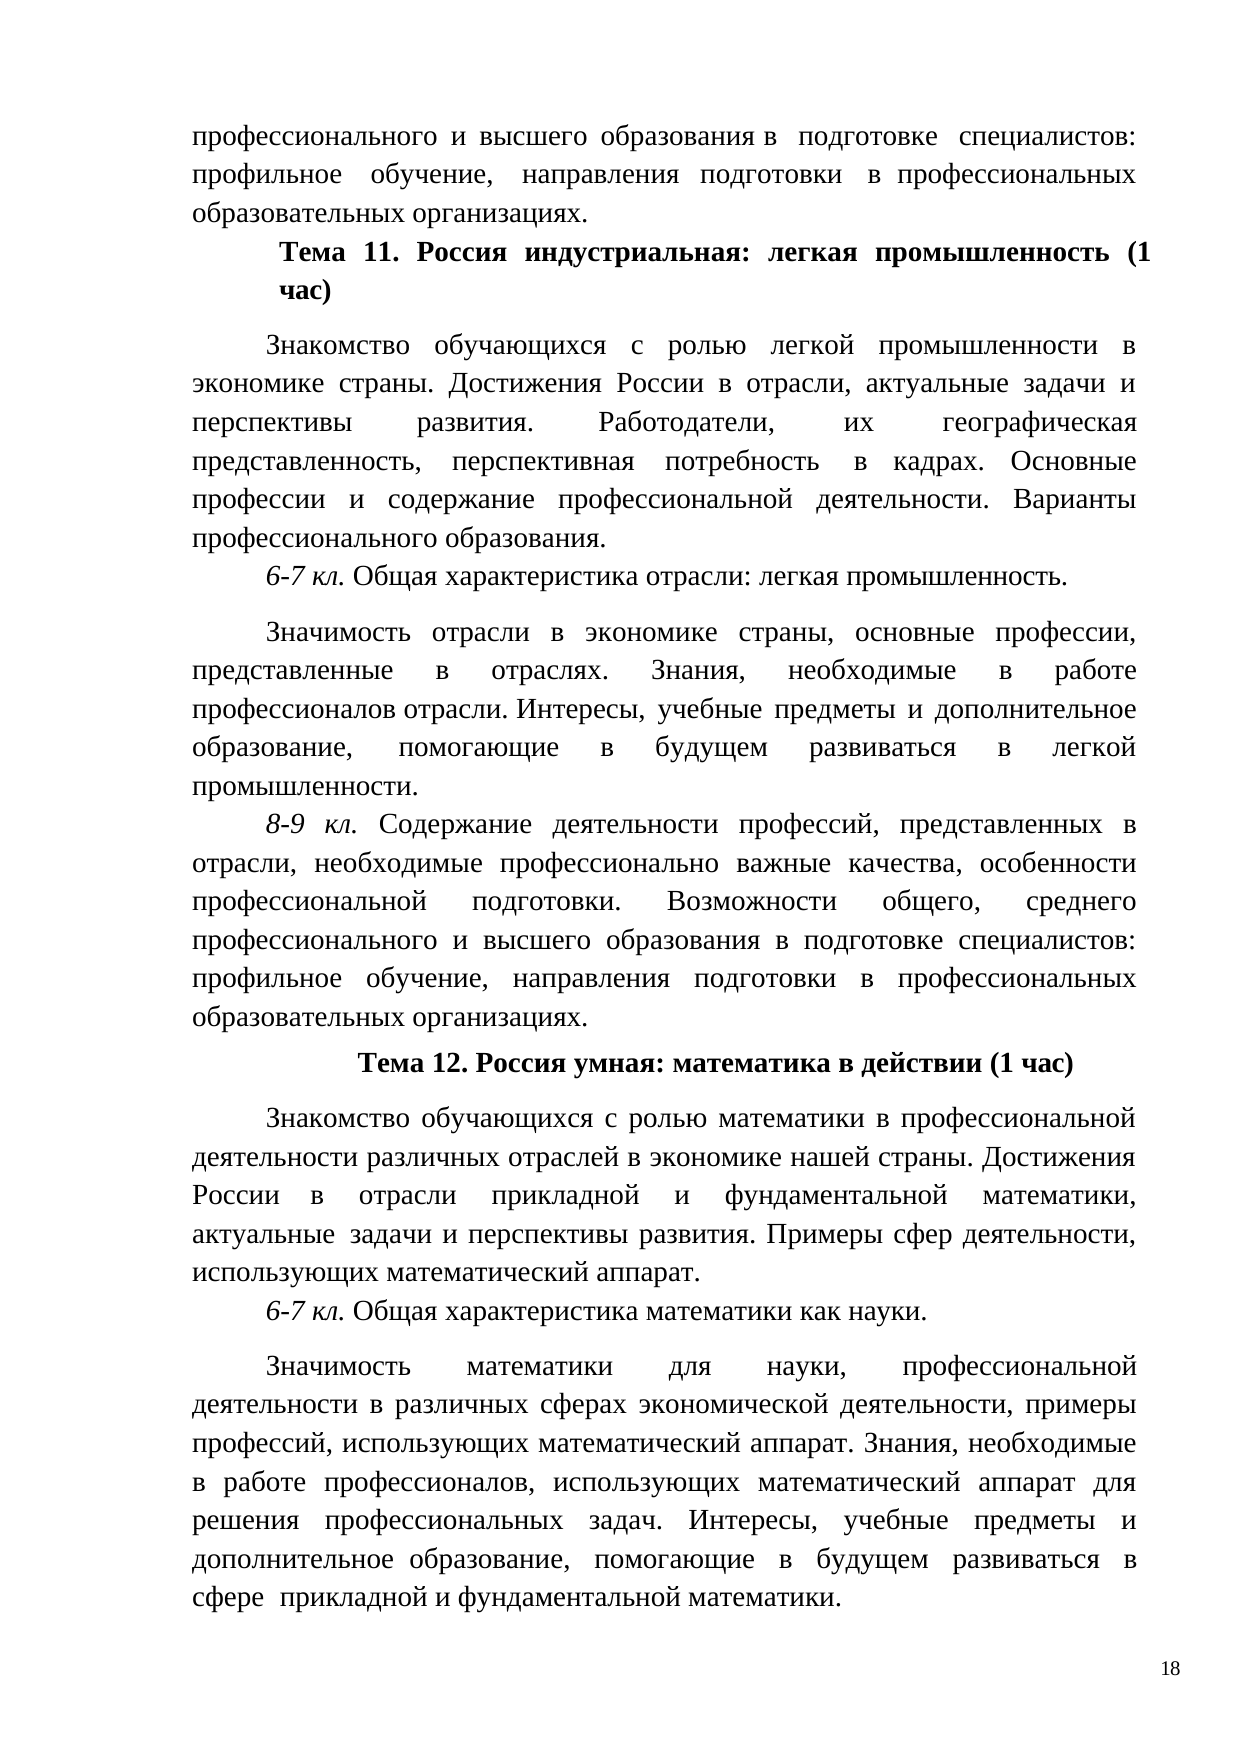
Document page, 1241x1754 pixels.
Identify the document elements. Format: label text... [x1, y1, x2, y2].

text Значимость математики для науки, профессиональной деятельности в различных сферах экономической деятельности, примеры профессий, использующих математический аппарат. Знания, необходимые в работе профессионалов, использующих математический аппарат для решения профессиональных задач. Интересы, учебные предметы и дополнительное образование, помогающие в будущем развиваться в сфере прикладной и фундаментальной математики. [192, 1348, 1137, 1613]
subtitle Тема 11. Россия индустриальная: легкая промышленность (1 час) [279, 234, 1152, 306]
text 6-7 кл. Общая характеристика математики как науки. [266, 1293, 1152, 1326]
text Значимость отрасли в экономике страны, основные профессии, представленные в отраслях. Знания, необходимые в работе профессионалов отрасли. Интересы, учебные предметы и дополнительное образование, помогающие в будущем развиваться в легкой промышленности. [192, 614, 1137, 801]
text 6-7 кл. Общая характеристика отрасли: легкая промышленность. [266, 558, 1152, 592]
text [192, 118, 1136, 229]
text Знакомство обучающихся с ролью легкой промышленности в экономике страны. Достижения России в отрасли, актуальные задачи и перспективы развития. Работодатели, их географическая представленность, перспективная потребность в кадрах. Основные профессии и содержание профессиональной деятельности. Варианты профессионального образования. [192, 327, 1137, 553]
text Знакомство обучающихся с ролью математики в профессиональной деятельности различных отраслей в экономике нашей страны. Достижения России в отрасли прикладной и фундаментальной математики, актуальные задачи и перспективы развития. Примеры сфер деятельности, использующих математический аппарат. [192, 1100, 1137, 1288]
text 8-9 кл. Содержание деятельности профессий, представленных в отрасли, необходимые профессионально важные качества, особенности профессиональной подготовки. Возможности общего, среднего профессионального и высшего образования в подготовке специалистов: профильное обучение, направления подготовки в профессиональных образовательных организациях. [192, 806, 1137, 1033]
subtitle Тема 12. Россия умная: математика в действии (1 час) [357, 1045, 1152, 1079]
